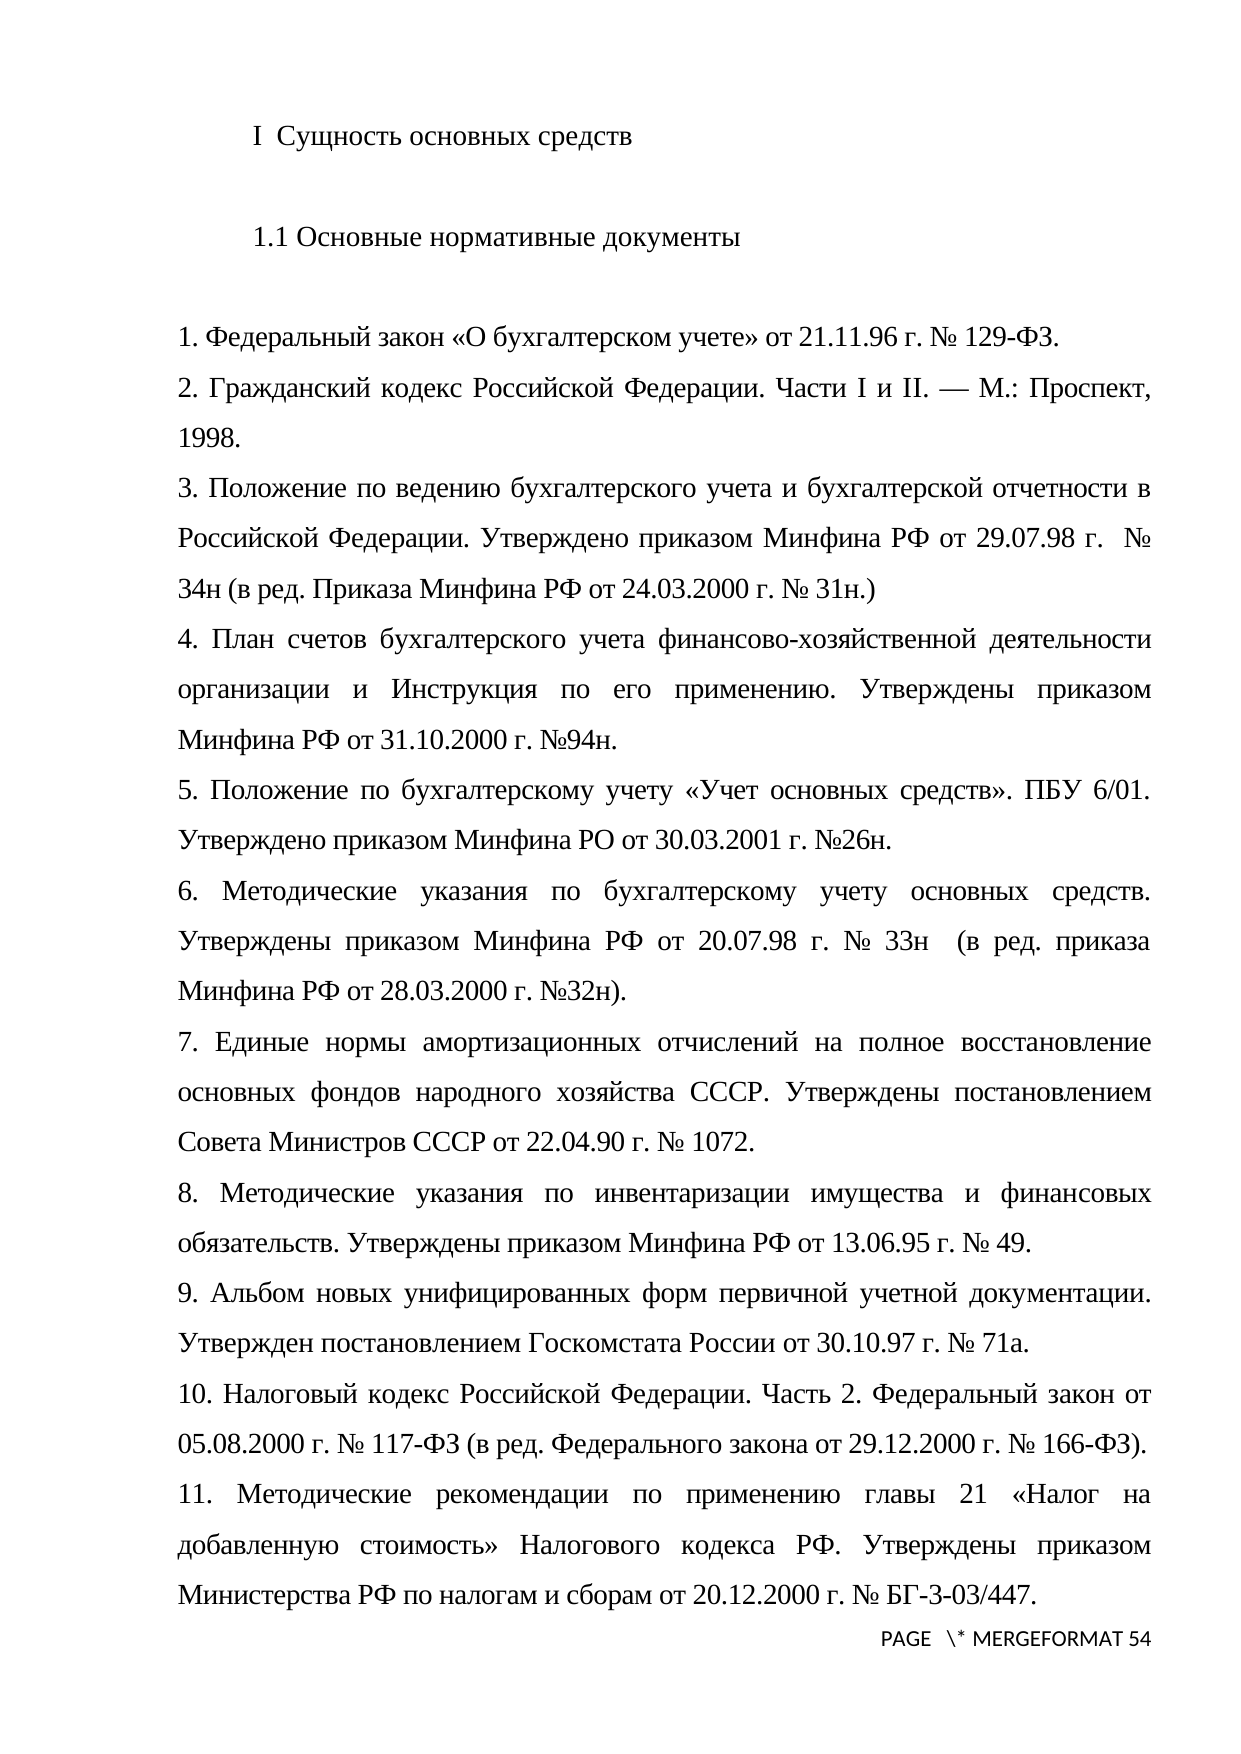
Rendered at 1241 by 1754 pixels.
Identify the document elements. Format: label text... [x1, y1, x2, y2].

text 6. Методические указания по бухгалтерскому учету основных средств. Утверждены приказом Минфина РФ от 20.07.98 г. № 33н (в ред. приказа Минфина РФ от 28.03.2000 г. №32н). [177, 873, 1152, 1007]
text I Сущность основных средств [177, 118, 1152, 152]
text 1.1 Основные нормативные документы [177, 219, 1152, 252]
text 1. Федеральный закон «О бухгалтерском учете» от 21.11.96 г. № 129-ФЗ. [177, 319, 1152, 353]
text 11. Методические рекомендации по применению главы 21 «Налог на добавленную стоимость» Налогового кодекса РФ. Утверждены приказом Министерства РФ по налогам и сборам от 20.12.2000 г. № БГ-3-03/447. [177, 1477, 1152, 1611]
text 7. Единые нормы амортизационных отчислений на полное восстановление основных фондов народного хозяйства СССР. Утверждены постановлением Совета Министров СССР от 22.04.90 г. № 1072. [177, 1024, 1152, 1158]
text 9. Альбом новых унифицированных форм первичной учетной документации. Утвержден постановлением Госкомстата России от 30.10.97 г. № 71а. [177, 1275, 1152, 1359]
text 5. Положение по бухгалтерскому учету «Учет основных средств». ПБУ 6/01. Утверждено приказом Минфина РО от 30.03.2001 г. №26н. [177, 772, 1152, 856]
text 2. Гражданский кодекс Российской Федерации. Части I и II. — М.: Проспект, 1998. [177, 370, 1152, 453]
text 3. Положение по ведению бухгалтерского учета и бухгалтерской отчетности в Российской Федерации. Утверждено приказом Минфина РФ от 29.07.98 г. № 34н (в ред. Приказа Минфина РФ от 24.03.2000 г. № 31н.) [177, 470, 1152, 604]
text 4. План счетов бухгалтерского учета финансово-хозяйственной деятельности организации и Инструкция по его применению. Утверждены приказом Минфина РФ от 31.10.2000 г. №94н. [177, 621, 1152, 755]
text 10. Налоговый кодекс Российской Федерации. Часть 2. Федеральный закон от 05.08.2000 г. № 117-ФЗ (в ред. Федерального закона от 29.12.2000 г. № 166-ФЗ). [177, 1376, 1152, 1460]
text 8. Методические указания по инвентаризации имущества и финансовых обязательств. Утверждены приказом Минфина РФ от 13.06.95 г. № 49. [177, 1175, 1152, 1258]
